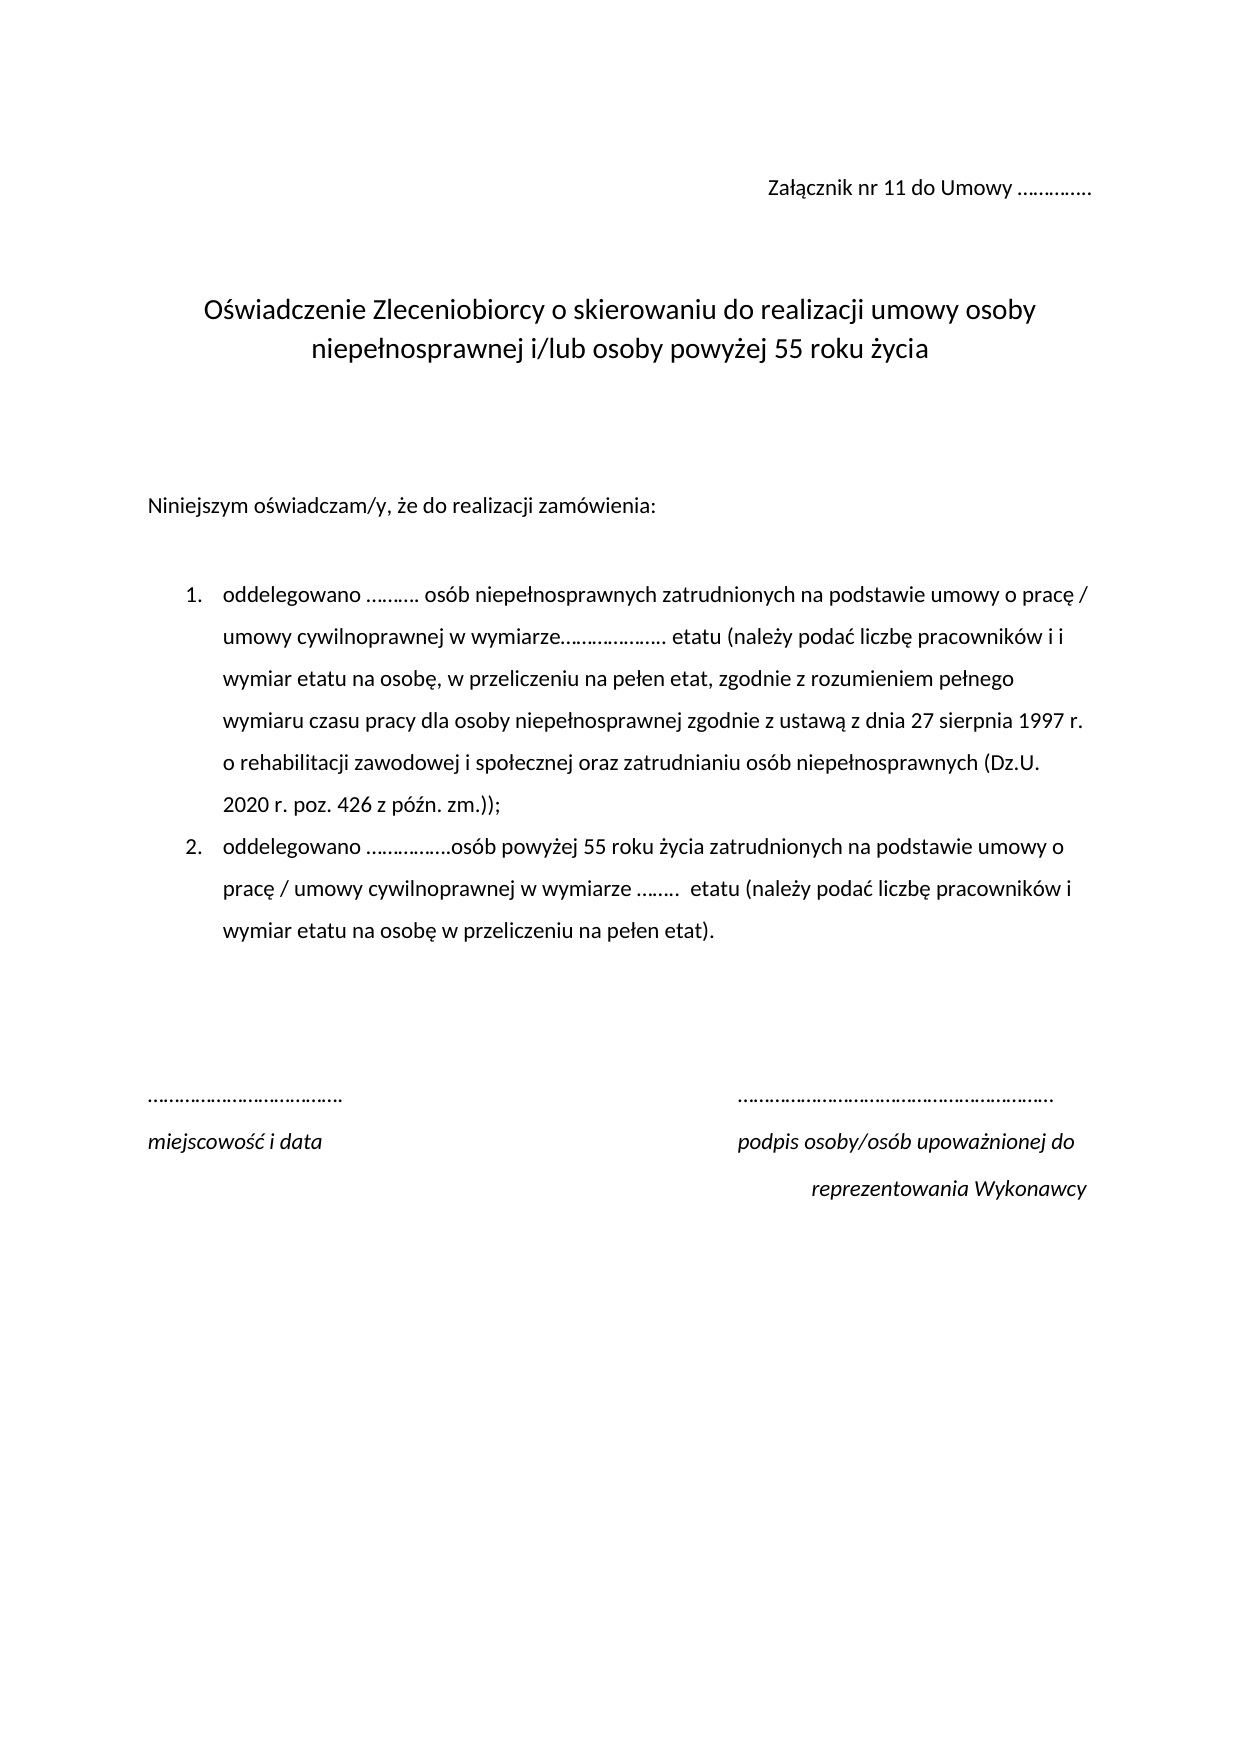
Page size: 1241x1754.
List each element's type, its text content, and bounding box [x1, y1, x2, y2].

text reprezentowania Wykonawcy [148, 1174, 1093, 1202]
text Załącznik nr 11 do Umowy ………….. [148, 173, 1093, 201]
text Oświadczenie Zleceniobiorcy o skierowaniu do realizacji umowy osoby niepełnosprawnej i/lub osoby powyżej 55 roku życia [148, 291, 1093, 365]
text Niniejszym oświadczam/y, że do realizacji zamówienia: [148, 491, 1093, 519]
list oddelegowano ………. osób niepełnosprawnych zatrudnionych na podstawie umowy o pracę / umowy cywilnoprawnej w wymiarze……………….. etatu (należy podać liczbę pracowników i i wymiar etatu na osobę, w przeliczeniu na pełen etat, zgodnie z rozumieniem pełnego wymiaru czasu pracy dla osoby niepełnosprawnej zgodnie z ustawą z dnia 27 sierpnia 1997 r. o rehabilitacji zawodowej i społecznej oraz zatrudnianiu osób niepełnosprawnych (Dz.U. 2020 r. poz. 426 z późn. zm.)); [185, 580, 1093, 818]
text ………………………………. …………………………………………………… [148, 1080, 1093, 1108]
text miejscowość i data podpis osoby/osób upoważnionej do [148, 1127, 1093, 1155]
list oddelegowano …………….osób powyżej 55 roku życia zatrudnionych na podstawie umowy o pracę / umowy cywilnoprawnej w wymiarze …….. etatu (należy podać liczbę pracowników i wymiar etatu na osobę w przeliczeniu na pełen etat). [185, 832, 1093, 944]
